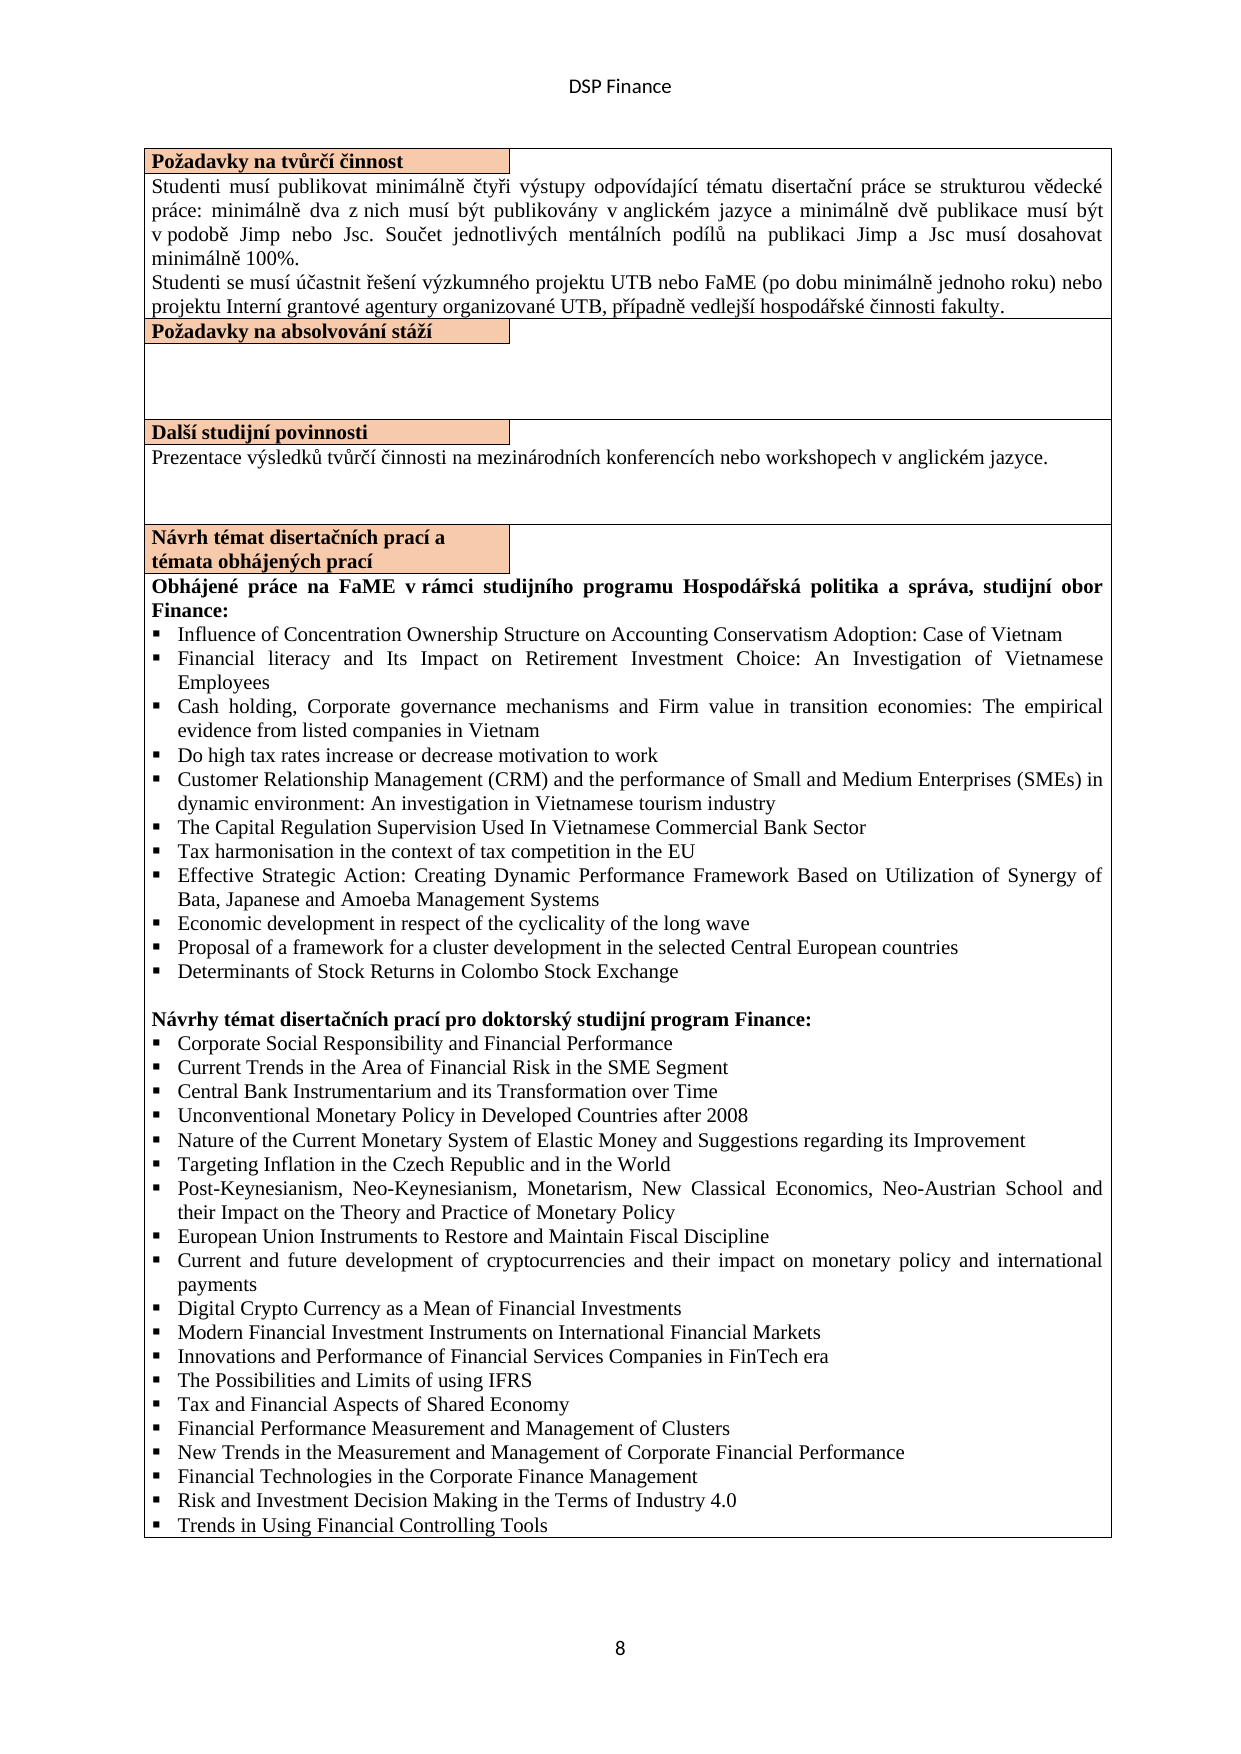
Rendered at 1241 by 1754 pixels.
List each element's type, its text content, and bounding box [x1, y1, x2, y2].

table_header Požadavky na tvůrčí činnost [145, 149, 509, 173]
table_cell [145, 343, 1111, 419]
table_cell Prezentace výsledků tvůrčí činnosti na mezinárodních konferencích nebo workshopech v anglickém jazyce. [145, 444, 1111, 524]
table_cell Další studijní povinnosti [145, 420, 509, 444]
table_cell [510, 420, 1111, 444]
table_cell [510, 525, 1111, 573]
table_header [510, 149, 1111, 173]
table_cell Obhájené práce na FaME v rámci studijního programu Hospodářská politika a správa, studijní obor Finance: Influence of Concentration Ownership Structure on Accounting Conservatism Adoption: Case of Vietnam Financial literacy and Its Impact on Retirement Investment Choice: An Investigation of Vietnamese Employees Cash holding, Corporate governance mechanisms and Firm value in transition economies: The empirical evidence from listed companies in Vietnam Do high tax rates increase or decrease motivation to work Customer Relationship Management (CRM) and the performance of Small and Medium Enterprises (SMEs) in dynamic environment: An investigation in Vietnamese tourism industry The Capital Regulation Supervision Used In Vietnamese Commercial Bank Sector Tax harmonisation in the context of tax competition in the EU Effective Strategic Action: Creating Dynamic Performance Framework Based on Utilization of Synergy of Bata, Japanese and Amoeba Management Systems Economic development in respect of the cyclicality of the long wave Proposal of a framework for a cluster development in the selected Central European countries Determinants of Stock Returns in Colombo Stock Exchange Návrhy témat disertačních prací pro doktorský studijní program Finance: Corporate Social Responsibility and Financial Performance Current Trends in the Area of Financial Risk in the SME Segment Central Bank Instrumentarium and its Transformation over Time Unconventional Monetary Policy in Developed Countries after 2008 Nature of the Current Monetary System of Elastic Money and Suggestions regarding its Improvement Targeting Inflation in the Czech Republic and in the World Post-Keynesianism, Neo-Keynesianism, Monetarism, New Classical Economics, Neo-Austrian School and their Impact on the Theory and Practice of Monetary Policy European Union Instruments to Restore and Maintain Fiscal Discipline Current and future development of cryptocurrencies and their impact on monetary policy and international payments Digital Crypto Currency as a Mean of Financial Investments Modern Financial Investment Instruments on International Financial Markets Innovations and Performance of Financial Services Companies in FinTech era The Possibilities and Limits of using IFRS Tax and Financial Aspects of Shared Economy Financial Performance Measurement and Management of Clusters New Trends in the Measurement and Management of Corporate Financial Performance Financial Technologies in the Corporate Finance Management Risk and Investment Decision Making in the Terms of Industry 4.0 Trends in Using Financial Controlling Tools [145, 573, 1111, 1537]
table_cell Studenti musí publikovat minimálně čtyři výstupy odpovídající tématu disertační práce se strukturou vědecké práce: minimálně dva z nich musí být publikovány v anglickém jazyce a minimálně dvě publikace musí být v podobě Jimp nebo Jsc. Součet jednotlivých mentálních podílů na publikaci Jimp a Jsc musí dosahovat minimálně 100%. Studenti se musí účastnit řešení výzkumného projektu UTB nebo FaME (po dobu minimálně jednoho roku) nebo projektu Interní grantové agentury organizované UTB, případně vedlejší hospodářské činnosti fakulty. [145, 173, 1111, 318]
table_cell Požadavky na absolvování stáží [145, 319, 509, 343]
table_cell [510, 319, 1111, 343]
table_cell Návrh témat disertačních prací a témata obhájených prací [145, 525, 509, 573]
